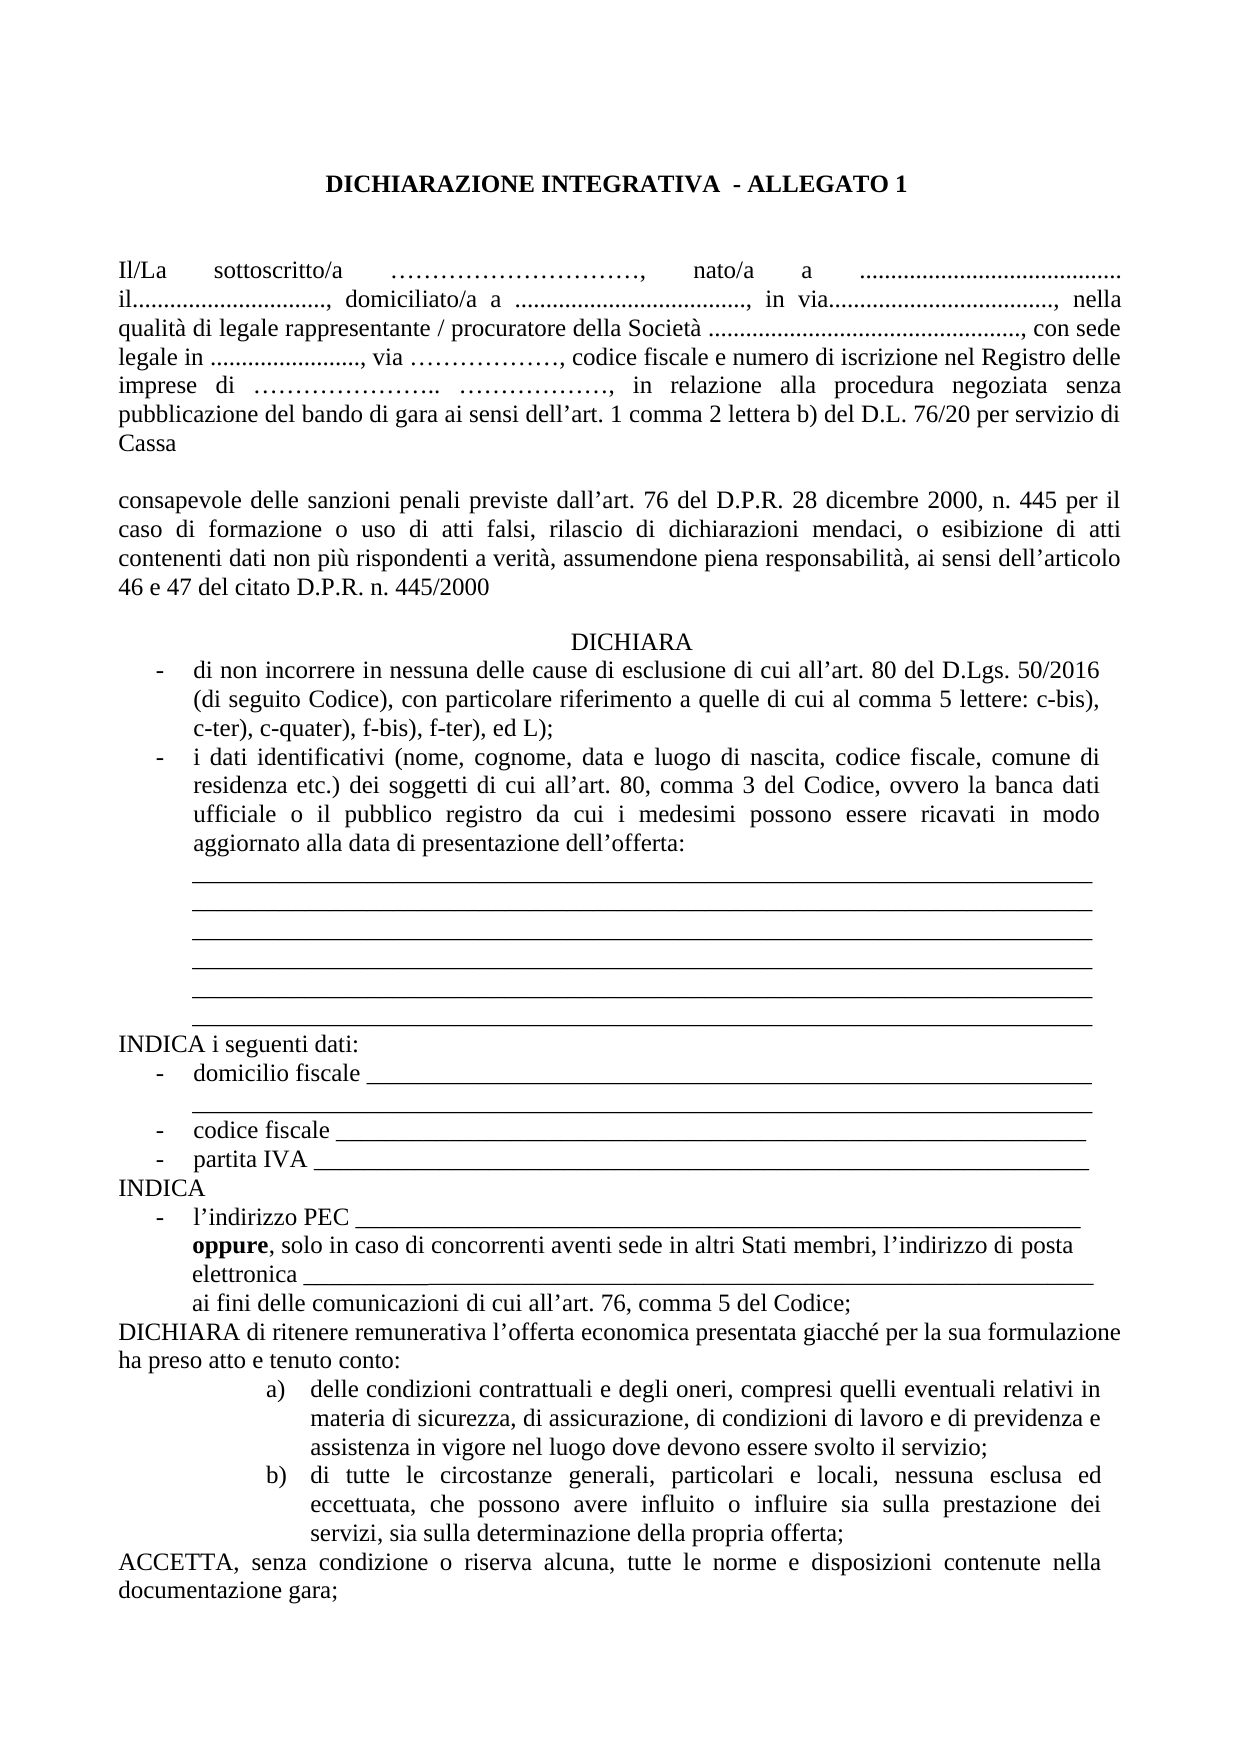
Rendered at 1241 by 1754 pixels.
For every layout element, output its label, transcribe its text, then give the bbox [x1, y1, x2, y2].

text ________________________________________________________________________ [192, 972, 1101, 1001]
text DICHIARA [141, 627, 1122, 656]
list di non incorrere in nessuna delle cause di esclusione di cui all’art. 80 del D.Lgs. 50/2016 (di seguito Codice), con particolare riferimento a quelle di cui al comma 5 lettere: c-bis), c-ter), c-quater), f-bis), f-ter), ed L); [156, 656, 1101, 742]
text ________________________________________________________________________ [192, 943, 1101, 972]
list di tutte le circostanze generali, particolari e locali, nessuna esclusa ed eccettuata, che possono avere influito o influire sia sulla prestazione dei servizi, sia sulla determinazione della propria offerta; [266, 1461, 1102, 1547]
list domicilio fiscale __________________________________________________________ [156, 1058, 1101, 1087]
text consapevole delle sanzioni penali previste dall’art. 76 del D.P.R. 28 dicembre 2000, n. 445 per il caso di formazione o uso di atti falsi, rilascio di dichiarazioni mendaci, o esibizione di atti contenenti dati non più rispondenti a verità, assumendone piena responsabilità, ai sensi dell’articolo 46 e 47 del citato D.P.R. n. 445/2000 [118, 485, 1122, 600]
text ________________________________________________________________________ [192, 1001, 1101, 1029]
text ________________________________________________________________________________________________________________________________________________ [192, 857, 1101, 914]
text DICHIARA di ritenere remunerativa l’offerta economica presentata giacché per la sua formulazione ha preso atto e tenuto conto: [118, 1317, 1122, 1374]
text DICHIARAZIONE INTEGRATIVA - ALLEGATO 1 [258, 169, 975, 198]
list l’indirizzo PEC __________________________________________________________ [156, 1202, 1101, 1231]
text ________________________________________________________________________ [192, 914, 1101, 943]
text oppure, solo in caso di concorrenti aventi sede in altri Stati membri, l’indirizzo di posta elettronica ____________________________________________________________________ [192, 1231, 1102, 1288]
list partita IVA ______________________________________________________________ [156, 1144, 1101, 1173]
text Il/La sottoscritto/a …………………………, nato/a a .......................................... il..............................., domiciliato/a a ....................................., in via...................................., nella qualità di legale rappresentante / procuratore della Società .................................................., con sede legale in ........................, via ………………, codice fiscale e numero di iscrizione nel Registro delle imprese di ………………….. ………………, in relazione alla procedura negoziata senza pubblicazione del bando di gara ai sensi dell’art. 1 comma 2 lettera b) del D.L. 76/20 per servizio di Cassa [118, 255, 1122, 457]
list codice fiscale ____________________________________________________________ [156, 1116, 1101, 1144]
text ACCETTA, senza condizione o riserva alcuna, tutte le norme e disposizioni contenute nella documentazione gara; [118, 1547, 1102, 1604]
text ________________________________________________________________________ [192, 1087, 1101, 1116]
text INDICA i seguenti dati: [118, 1029, 1102, 1058]
text ai fini delle comunicazioni di cui all’art. 76, comma 5 del Codice; [192, 1288, 1102, 1317]
list delle condizioni contrattuali e degli oneri, compresi quelli eventuali relativi in materia di sicurezza, di assicurazione, di condizioni di lavoro e di previdenza e assistenza in vigore nel luogo dove devono essere svolto il servizio; [266, 1374, 1101, 1461]
list i dati identificativi (nome, cognome, data e luogo di nascita, codice fiscale, comune di residenza etc.) dei soggetti di cui all’art. 80, comma 3 del Codice, ovvero la banca dati ufficiale o il pubblico registro da cui i medesimi possono essere ricavati in modo aggiornato alla data di presentazione dell’offerta: [156, 742, 1101, 857]
text INDICA [118, 1173, 1102, 1202]
